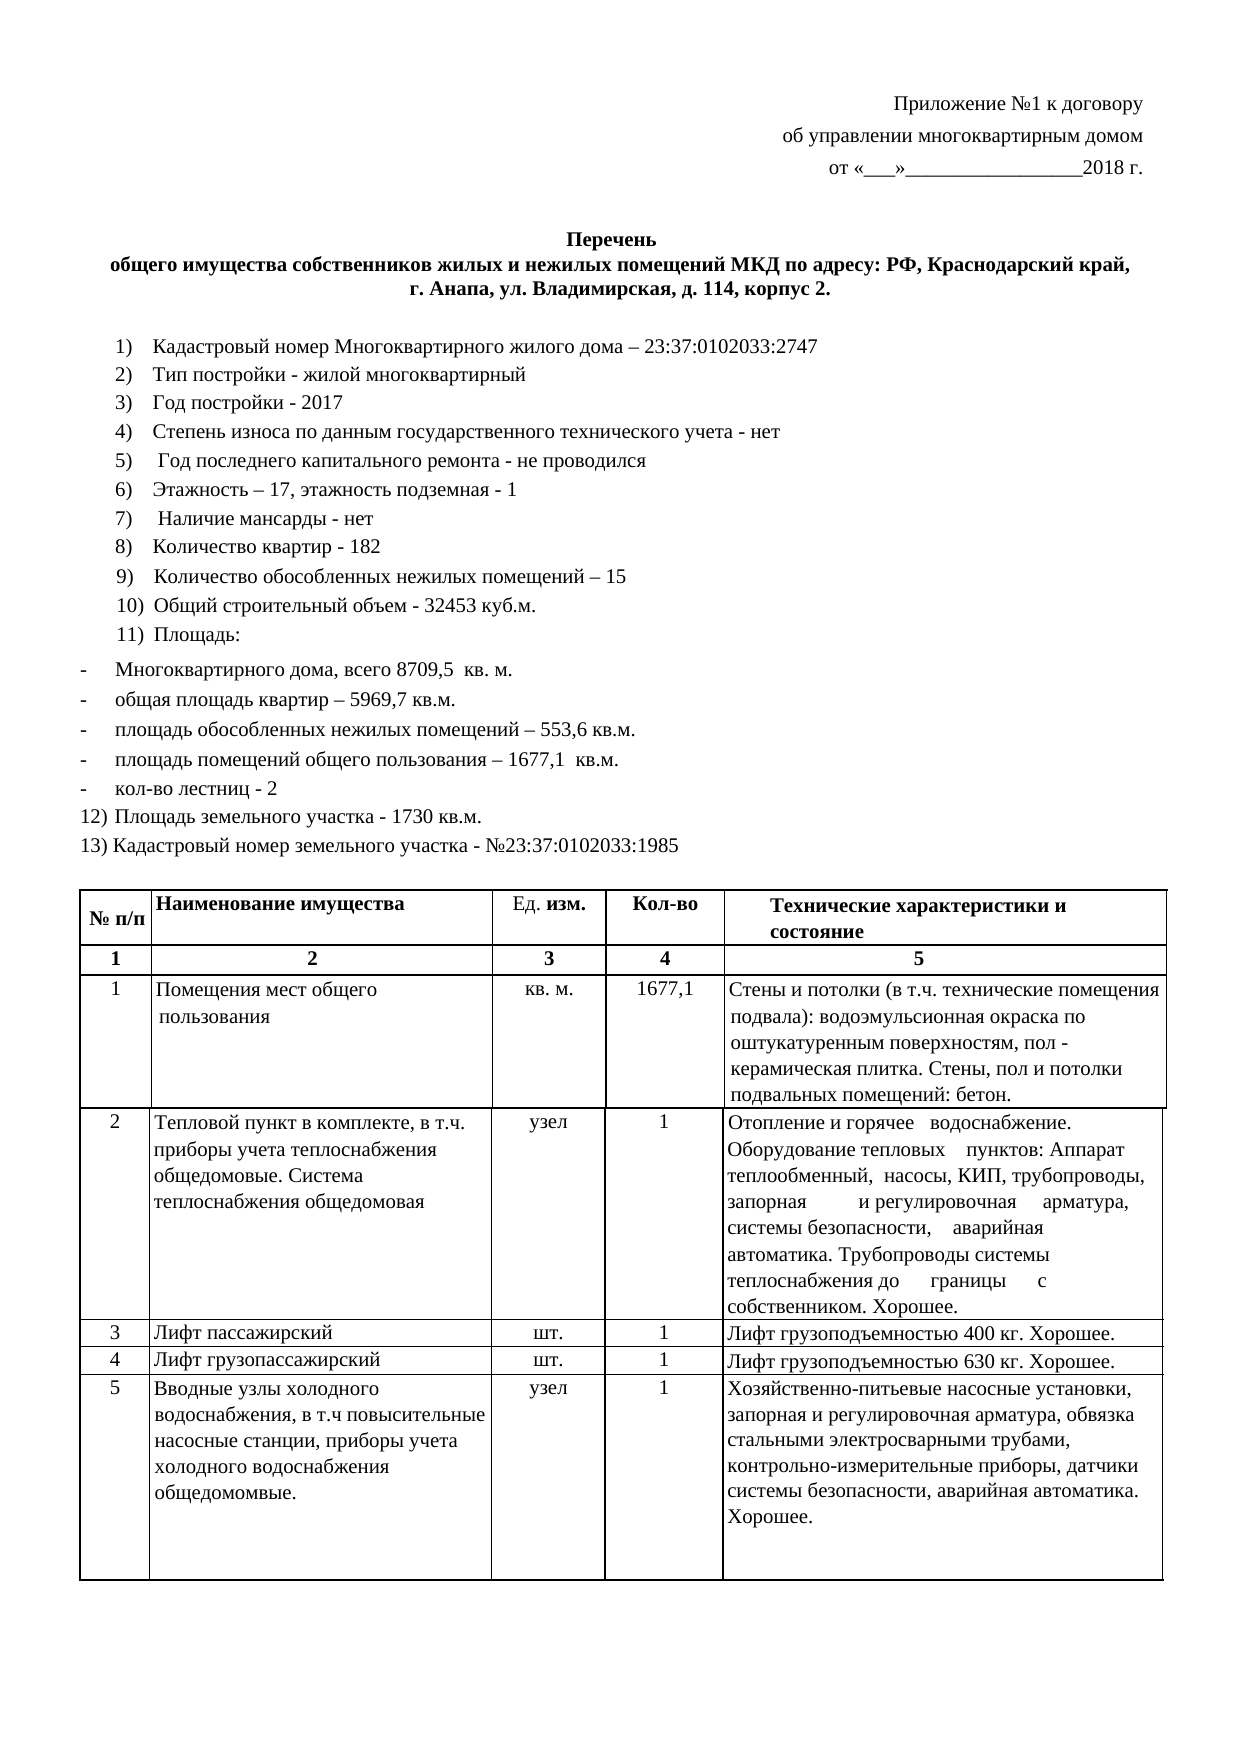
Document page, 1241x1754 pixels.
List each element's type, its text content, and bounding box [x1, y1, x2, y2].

list Кадастровый номер Многоквартирного жилого дома – 23:37:0102033:2747 [115, 331, 1111, 359]
list площадь помещений общего пользования – 1677,1 кв.м. [80, 743, 1160, 772]
table_cell шт. [492, 1320, 604, 1346]
table_cell 2 [152, 946, 492, 974]
table_cell 1 [81, 976, 151, 1107]
list площадь обособленных нежилых помещений – 553,6 кв.м. [80, 714, 1160, 742]
table_cell 1 [606, 1109, 722, 1319]
list Количество обособленных нежилых помещений – 15 [116, 561, 1160, 589]
table_cell 1 [606, 1320, 722, 1346]
text Приложение №1 к договору [80, 90, 1143, 114]
table_cell 2 [81, 1109, 149, 1319]
table_cell 3 [493, 946, 605, 974]
list Площадь земельного участка - 1730 кв.м. 13) Кадастровый номер земельного участка - №23:37:0102033:1985 [80, 801, 1096, 859]
table_cell 3 [81, 1320, 149, 1346]
table_cell узел [492, 1375, 604, 1579]
list Площадь: [116, 619, 1160, 647]
table_cell Лифт пассажирский [150, 1320, 491, 1346]
text общего имущества собственников жилых и нежилых помещений МКД по адресу: РФ, Краснодарский край, [80, 252, 1160, 276]
table_cell шт. [492, 1347, 604, 1374]
table_cell 5 [910, 946, 1166, 974]
table_cell Лифт грузопассажирский [150, 1347, 491, 1374]
table_cell 1 [606, 1375, 722, 1579]
table_header Технические характеристики и состояние [725, 891, 1166, 944]
table_cell Лифт грузоподъемностью 630 кг. Хорошее. [724, 1347, 1162, 1374]
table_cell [150, 1375, 491, 1579]
text от «___»_________________2018 г. [80, 155, 1143, 179]
list Степень износа по данным государственного технического учета - нет [115, 416, 881, 444]
text Перечень [80, 224, 1143, 252]
table_header Наименование имущества [152, 891, 492, 944]
table_cell кв. м. [493, 976, 605, 1107]
list Количество квартир - 182 [115, 531, 881, 559]
list кол-во лестниц - 2 [80, 772, 1160, 801]
list Общий строительный объем - 32453 куб.м. [116, 590, 1160, 618]
table_header Ед. изм. [493, 891, 605, 944]
table_cell 4 [81, 1347, 149, 1374]
table_header Кол-во [607, 891, 724, 944]
table_cell 1677,1 [607, 976, 724, 1107]
table_cell Лифт грузоподъемностью 400 кг. Хорошее. [724, 1320, 1162, 1346]
list Тип постройки - жилой многоквартирный [115, 359, 742, 387]
list Этажность – 17, этажность подземная - 1 [115, 474, 881, 502]
table_cell 5 [81, 1375, 149, 1579]
list общая площадь квартир – 5969,7 кв.м. [80, 687, 1160, 711]
table_cell 1 [606, 1347, 722, 1374]
list Многоквартирного дома, всего 8709,5 кв. м. [80, 657, 1160, 681]
table_cell Стены и потолки (в т.ч. технические помещения подвала): водоэмульсионная окраска по оштукатуренным поверхностям, пол - керамическая плитка. Стены, пол и потолки подвальных помещений: бетон. [725, 976, 1166, 1107]
list Год постройки - 2017 [115, 387, 742, 415]
table_cell 1 [81, 946, 151, 974]
text г. Анапа, ул. Владимирская, д. 114, корпус 2. [80, 276, 1160, 300]
table_cell Отопление и горячее водоснабжение. Оборудование тепловых пунктов: Аппарат теплообменный, насосы, КИП, трубопроводы, запорная и регулировочная арматура, системы безопасности, аварийная автоматика. Трубопроводы системы теплоснабжения до границы с собственником. Хорошее. [724, 1109, 1162, 1319]
table_cell узел [492, 1109, 604, 1319]
table_cell 4 [607, 946, 724, 974]
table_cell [724, 1375, 1162, 1579]
table_header № п/п [81, 891, 151, 944]
list Наличие мансарды - нет [115, 503, 881, 531]
text об управлении многоквартирным домом [80, 123, 1143, 147]
list Год последнего капитального ремонта - не проводился [115, 445, 881, 473]
table_cell Помещения мест общего пользования [152, 976, 492, 1107]
table_cell [725, 946, 909, 974]
table_cell Тепловой пункт в комплекте, в т.ч. приборы учета теплоснабжения общедомовые. Система теплоснабжения общедомовая [150, 1109, 491, 1319]
